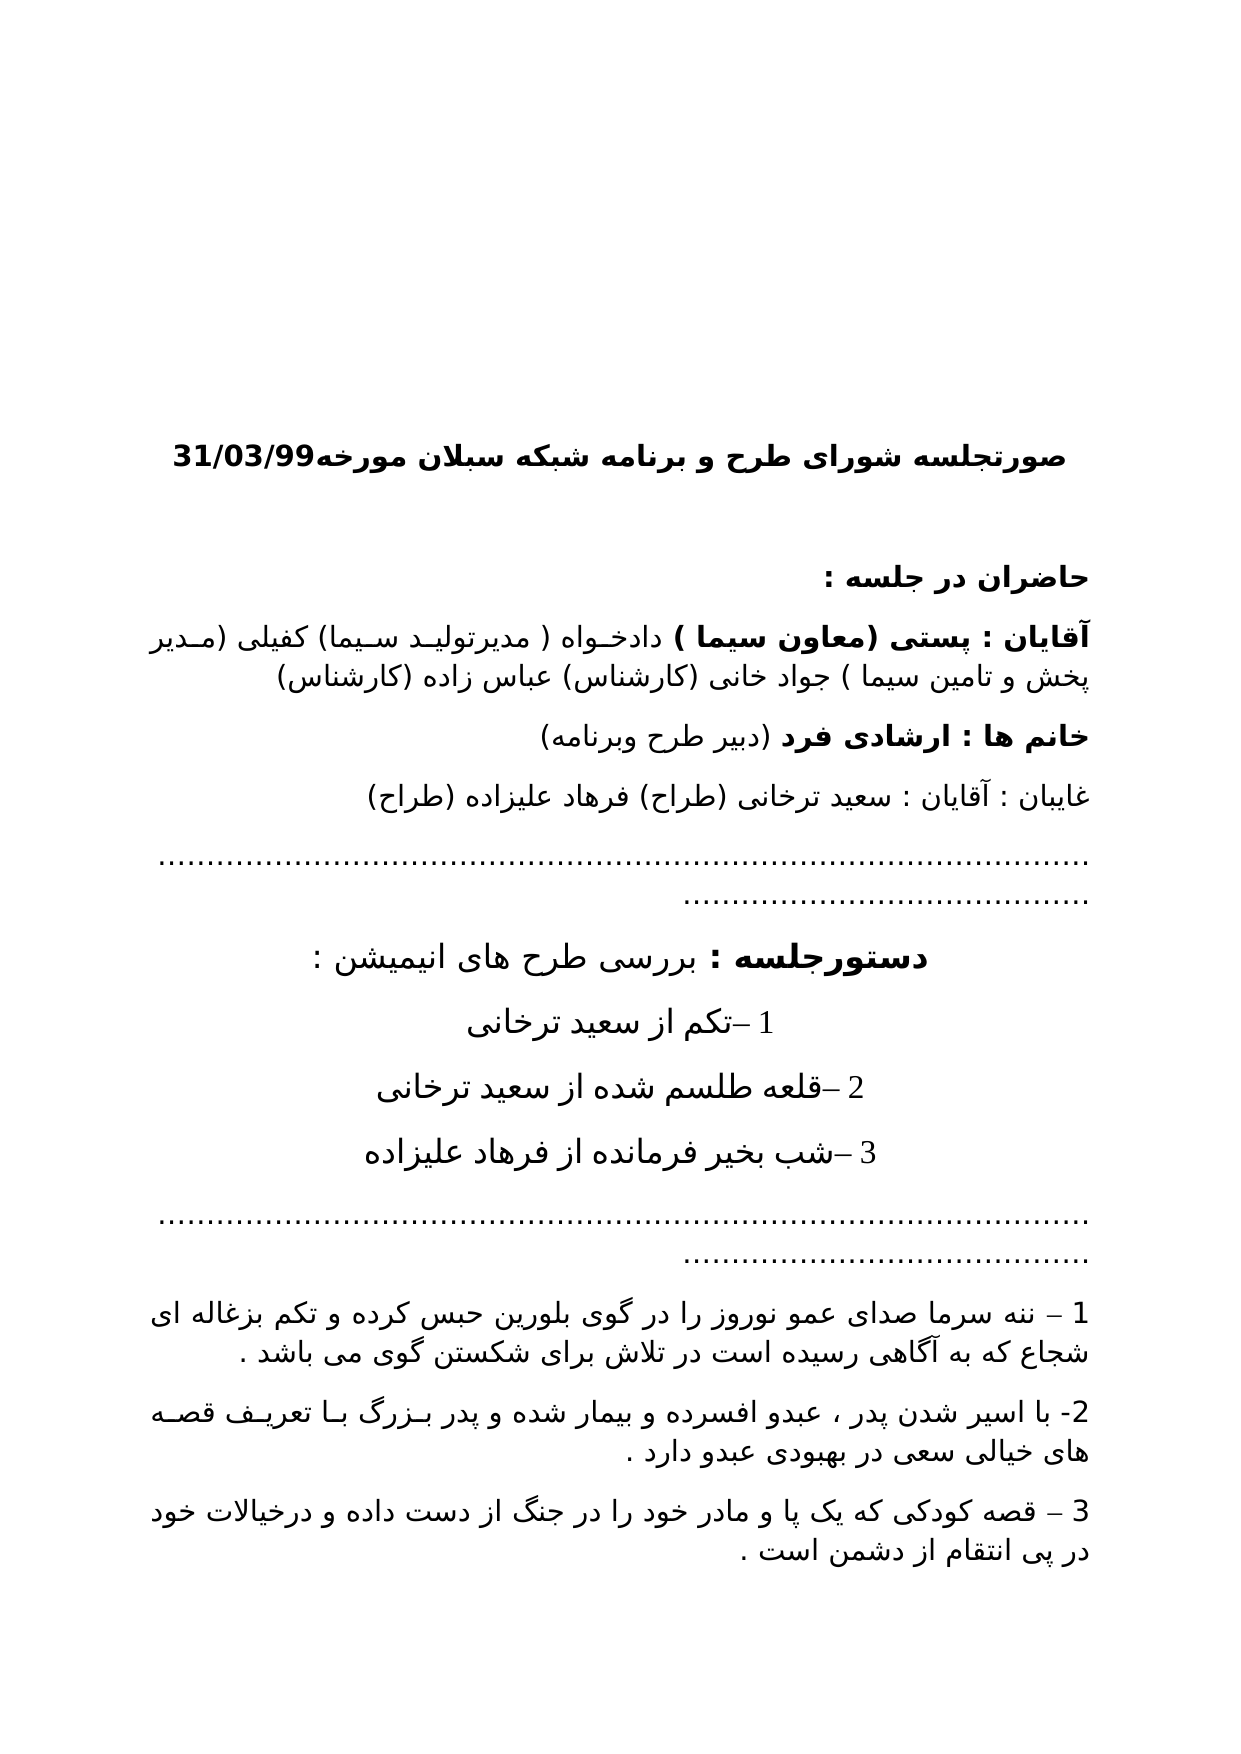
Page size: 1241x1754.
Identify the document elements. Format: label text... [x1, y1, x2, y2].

text حاضران در جلسه : [150, 561, 1090, 594]
text ………………………………………………………………………………………………………………………… [150, 1197, 1090, 1270]
text خانم ها : ارشادی فرد (دبیر طرح وبرنامه) [150, 719, 1090, 753]
text 3 –شب بخیر فرمانده از فرهاد علیزاده [150, 1133, 1090, 1171]
text 3 – قصه کودکی که یک پا و مادر خود را در جنگ از دست داده و درخیالات خود در پی انتقام از دشمن است . [150, 1494, 1090, 1567]
text ………………………………………………………………………………………………………………………… [150, 839, 1090, 912]
text 2 –قلعه طلسم شده از سعید ترخانی [150, 1068, 1090, 1106]
text دستورجلسه : بررسی طرح های انیمیشن : [150, 937, 1090, 976]
text غایبان : آقایان : سعید ترخانی (طراح) فرهاد علیزاده (طراح) [150, 779, 1090, 813]
text صورتجلسه شورای طرح و برنامه شبکه سبلان مورخه31/03/99 [150, 439, 1090, 473]
text 1 –تکم از سعید ترخانی [150, 1003, 1090, 1041]
text 2- با اسیر شدن پدر ، عبدو افسرده و بیمار شده و پدر بزرگ با تعریف قصه های خیالی سعی در بهبودی عبدو دارد . [150, 1395, 1090, 1468]
text آقایان : پستی (معاون سیما ) دادخواه ( مدیرتولید سیما) کفیلی (مدیر پخش و تامین سیما ) جواد خانی (کارشناس) عباس زاده (کارشناس) [150, 620, 1090, 693]
text 1 – ننه سرما صدای عمو نوروز را در گوی بلورین حبس کرده و تکم بزغاله ای شجاع که به آگاهی رسیده است در تلاش برای شکستن گوی می باشد . [150, 1296, 1090, 1369]
